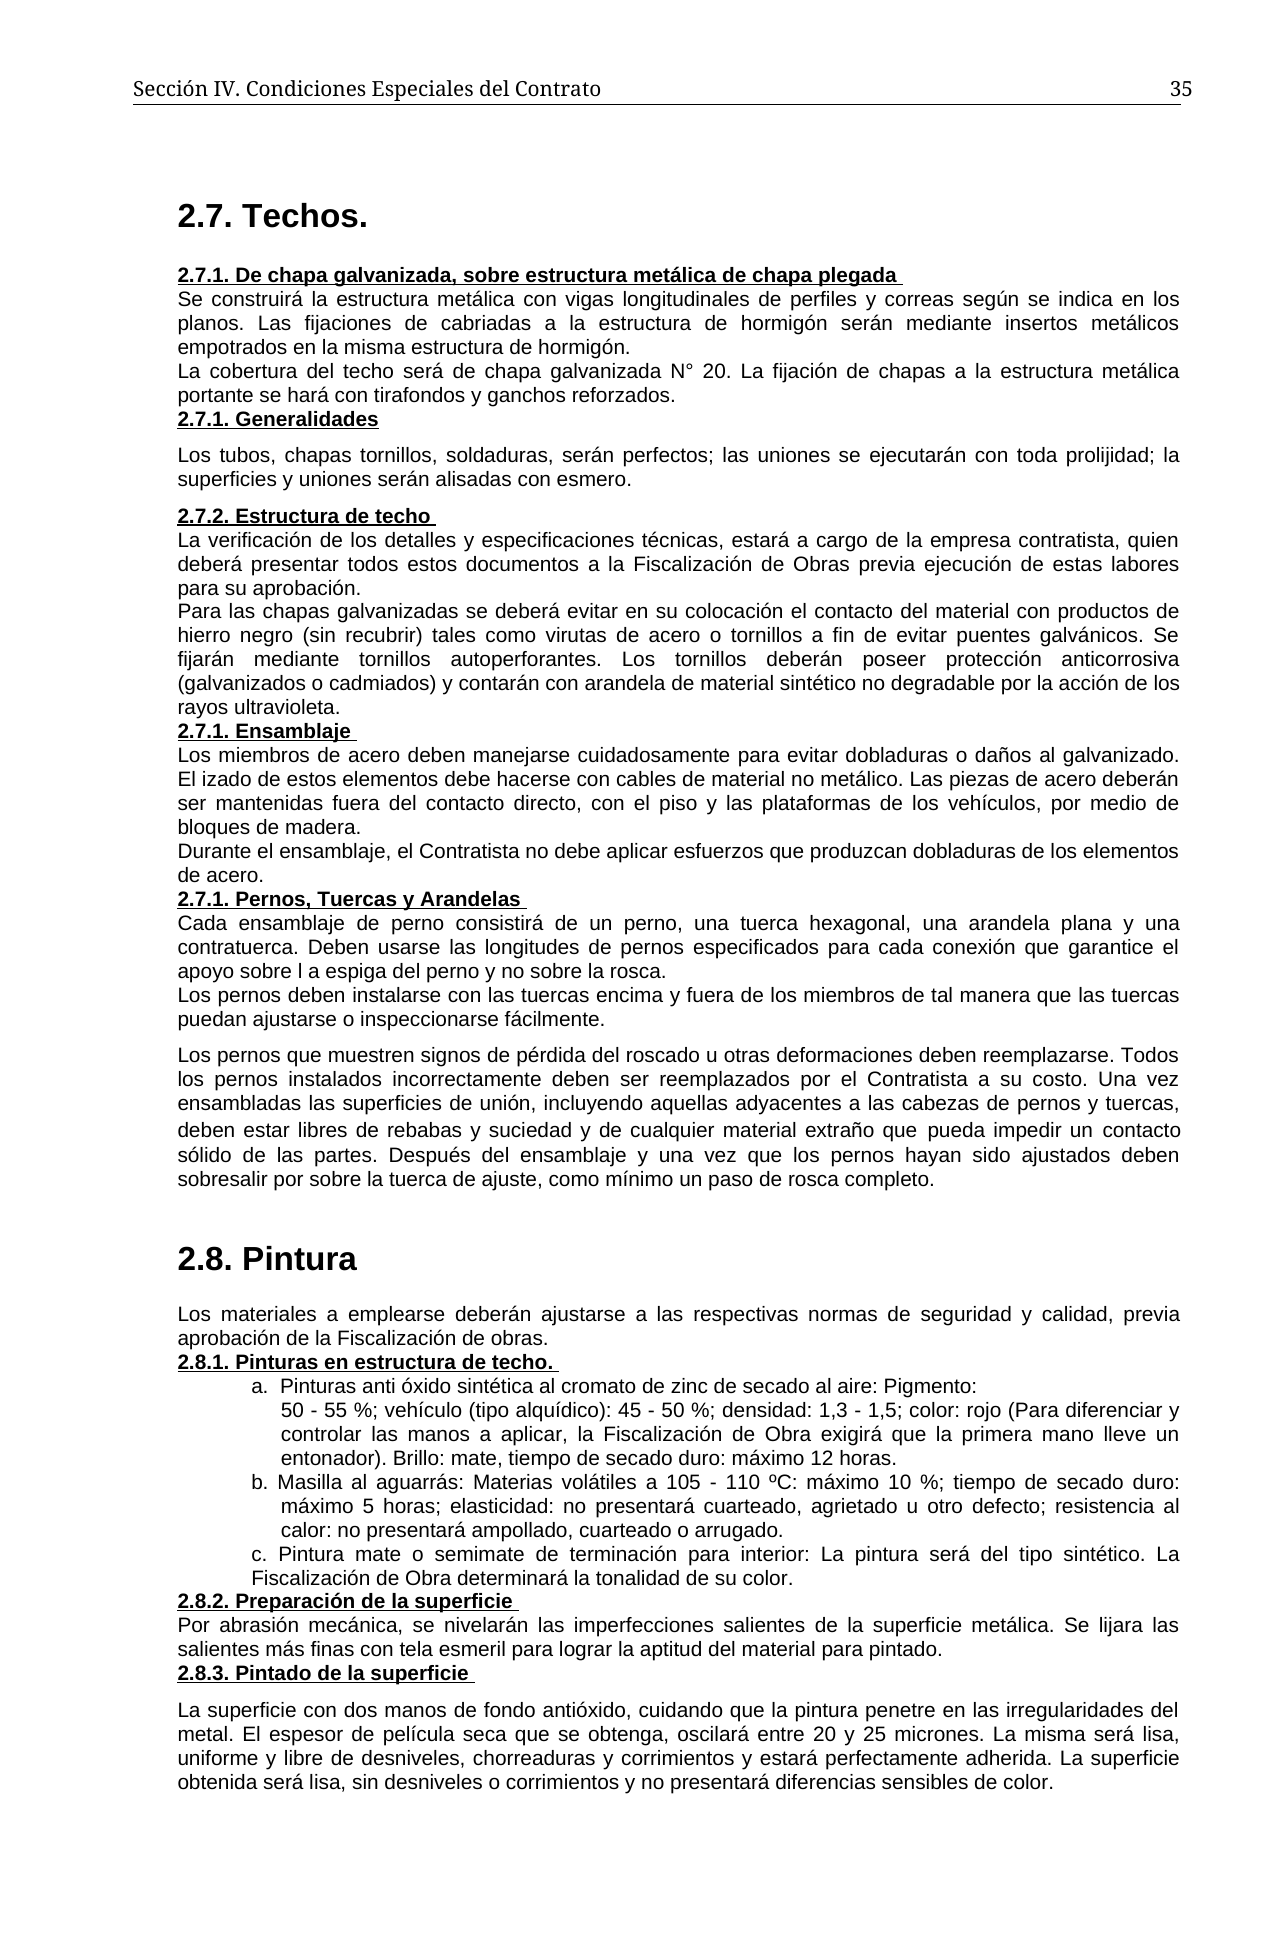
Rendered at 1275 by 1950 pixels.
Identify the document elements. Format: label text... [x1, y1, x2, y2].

text 2.7.2. Estructura de techo [177, 503, 1181, 527]
text Los materiales a emplearse deberán ajustarse a las respectivas normas de seguridad y calidad, previa aprobación de la Fiscalización de obras. [177, 1302, 1181, 1350]
list Los tubos, chapas tornillos, soldaduras, serán perfectos; las uniones se ejecutarán con toda prolijidad; la superficies y uniones serán alisadas con esmero. [177, 443, 1181, 491]
text 2.7.1. Pernos, Tuercas y Arandelas [177, 887, 1181, 911]
text Por abrasión mecánica, se nivelarán las imperfecciones salientes de la superficie metálica. Se lijara las salientes más finas con tela esmeril para lograr la aptitud del material para pintado. [177, 1613, 1181, 1661]
text c. Pintura mate o semimate de terminación para interior: La pintura será del tipo sintético. La Fiscalización de Obra determinará la tonalidad de su color. [251, 1541, 1181, 1589]
text b. Masilla al aguarrás: Materias volátiles a 105 - 110 ºC: máximo 10 %; tiempo de secado duro: máximo 5 horas; elasticidad: no presentará cuarteado, agrietado u otro defecto; resistencia al calor: no presentará ampollado, cuarteado o arrugado. [251, 1469, 1181, 1541]
list Los pernos que muestren signos de pérdida del roscado u otras deformaciones deben reemplazarse. Todos los pernos instalados incorrectamente deben ser reemplazados por el Contratista a su costo. Una vez ensambladas las superficies de unión, incluyendo aquellas adyacentes a las cabezas de pernos y tuercas, deben estar libres de rebabas y suciedad y de cualquier material extraño que pueda impedir un contacto sólido de las partes. Después del ensamblaje y una vez que los pernos hayan sido ajustados deben sobresalir por sobre la tuerca de ajuste, como mínimo un paso de rosca completo. [177, 1043, 1181, 1190]
text 2.8.1. Pinturas en estructura de techo. [177, 1350, 1181, 1374]
text La cobertura del techo será de chapa galvanizada N° 20. La fijación de chapas a la estructura metálica portante se hará con tirafondos y ganchos reforzados. [177, 359, 1181, 407]
text Los pernos deben instalarse con las tuercas encima y fuera de los miembros de tal manera que las tuercas puedan ajustarse o inspeccionarse fácilmente. [177, 983, 1181, 1031]
text La verificación de los detalles y especificaciones técnicas, estará a cargo de la empresa contratista, quien deberá presentar todos estos documentos a la Fiscalización de Obras previa ejecución de estas labores para su aprobación. [177, 527, 1181, 599]
text 2.8.2. Preparación de la superficie [177, 1589, 1181, 1613]
text 2.7.1. Ensamblaje [177, 719, 1181, 743]
text Se construirá la estructura metálica con vigas longitudinales de perfiles y correas según se indica en los planos. Las fijaciones de cabriadas a la estructura de hormigón serán mediante insertos metálicos empotrados en la misma estructura de hormigón. [177, 287, 1181, 359]
text 2.8.3. Pintado de la superficie [177, 1661, 1181, 1685]
text 2.7. Techos. [177, 196, 1181, 234]
text Cada ensamblaje de perno consistirá de un perno, una tuerca hexagonal, una arandela plana y una contratuerca. Deben usarse las longitudes de pernos especificados para cada conexión que garantice el apoyo sobre l a espiga del perno y no sobre la rosca. [177, 911, 1181, 983]
text 2.8. Pintura [177, 1239, 1181, 1278]
text 2.7.1. Generalidades [177, 407, 1181, 431]
list La superficie con dos manos de fondo antióxido, cuidando que la pintura penetre en las irregularidades del metal. El espesor de película seca que se obtenga, oscilará entre 20 y 25 micrones. La misma será lisa, uniforme y libre de desniveles, chorreaduras y corrimientos y estará perfectamente adherida. La superficie obtenida será lisa, sin desniveles o corrimientos y no presentará diferencias sensibles de color. [177, 1698, 1181, 1793]
text Los miembros de acero deben manejarse cuidadosamente para evitar dobladuras o daños al galvanizado. El izado de estos elementos debe hacerse con cables de material no metálico. Las piezas de acero deberán ser mantenidas fuera del contacto directo, con el piso y las plataformas de los vehículos, por medio de bloques de madera. [177, 743, 1181, 839]
text Durante el ensamblaje, el Contratista no debe aplicar esfuerzos que produzcan dobladuras de los elementos de acero. [177, 839, 1181, 887]
text 50 - 55 %; vehículo (tipo alquídico): 45 - 50 %; densidad: 1,3 - 1,5; color: rojo (Para diferenciar y controlar las manos a aplicar, la Fiscalización de Obra exigirá que la primera mano lleve un entonador). Brillo: mate, tiempo de secado duro: máximo 12 horas. [281, 1398, 1181, 1469]
text Para las chapas galvanizadas se deberá evitar en su colocación el contacto del material con productos de hierro negro (sin recubrir) tales como virutas de acero o tornillos a fin de evitar puentes galvánicos. Se fijarán mediante tornillos autoperforantes. Los tornillos deberán poseer protección anticorrosiva (galvanizados o cadmiados) y contarán con arandela de material sintético no degradable por la acción de los rayos ultravioleta. [177, 599, 1181, 719]
text a. Pinturas anti óxido sintética al cromato de zinc de secado al aire: Pigmento: [177, 1374, 1181, 1398]
text 2.7.1. De chapa galvanizada, sobre estructura metálica de chapa plegada [177, 263, 1181, 287]
